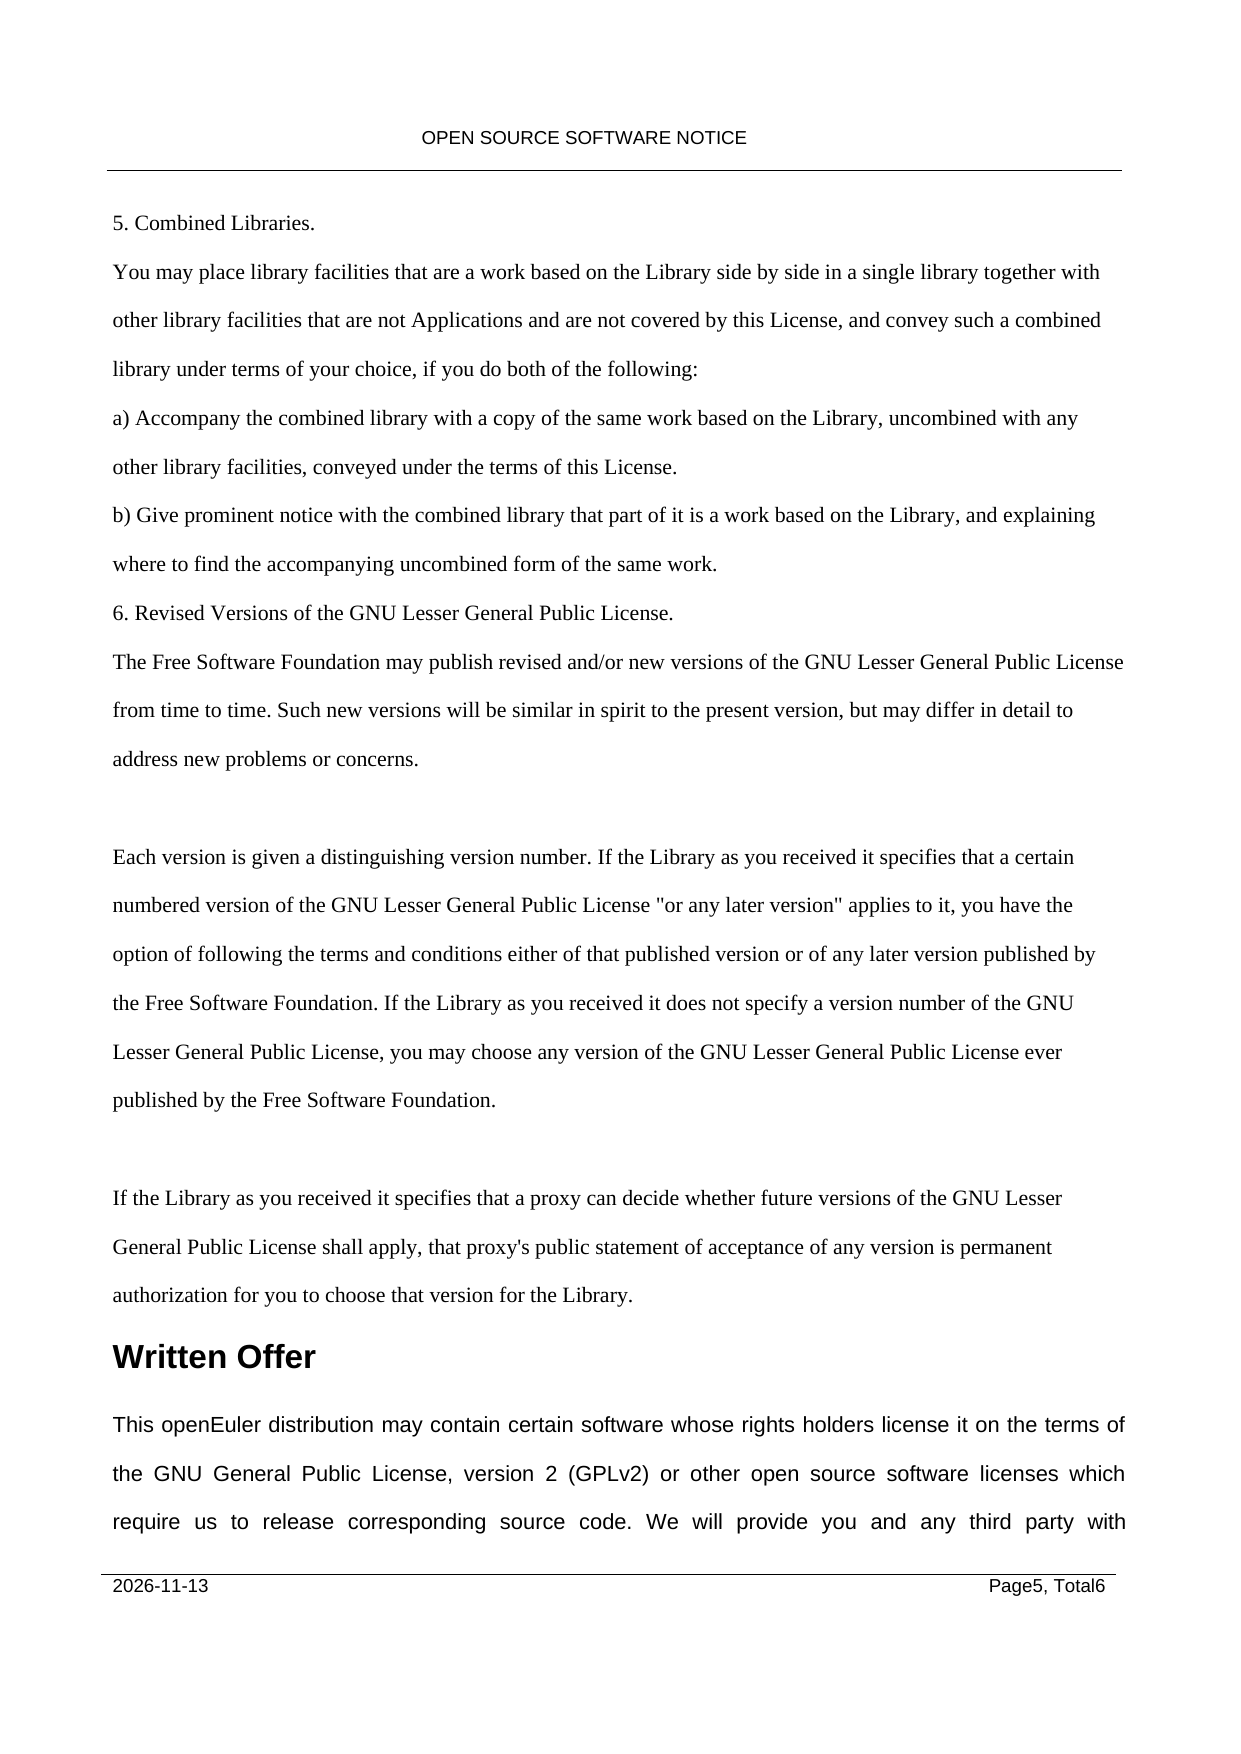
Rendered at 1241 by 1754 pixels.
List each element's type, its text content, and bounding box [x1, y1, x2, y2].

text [112, 1408, 1128, 1538]
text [112, 206, 1128, 1311]
text Written Offer [112, 1324, 1128, 1389]
